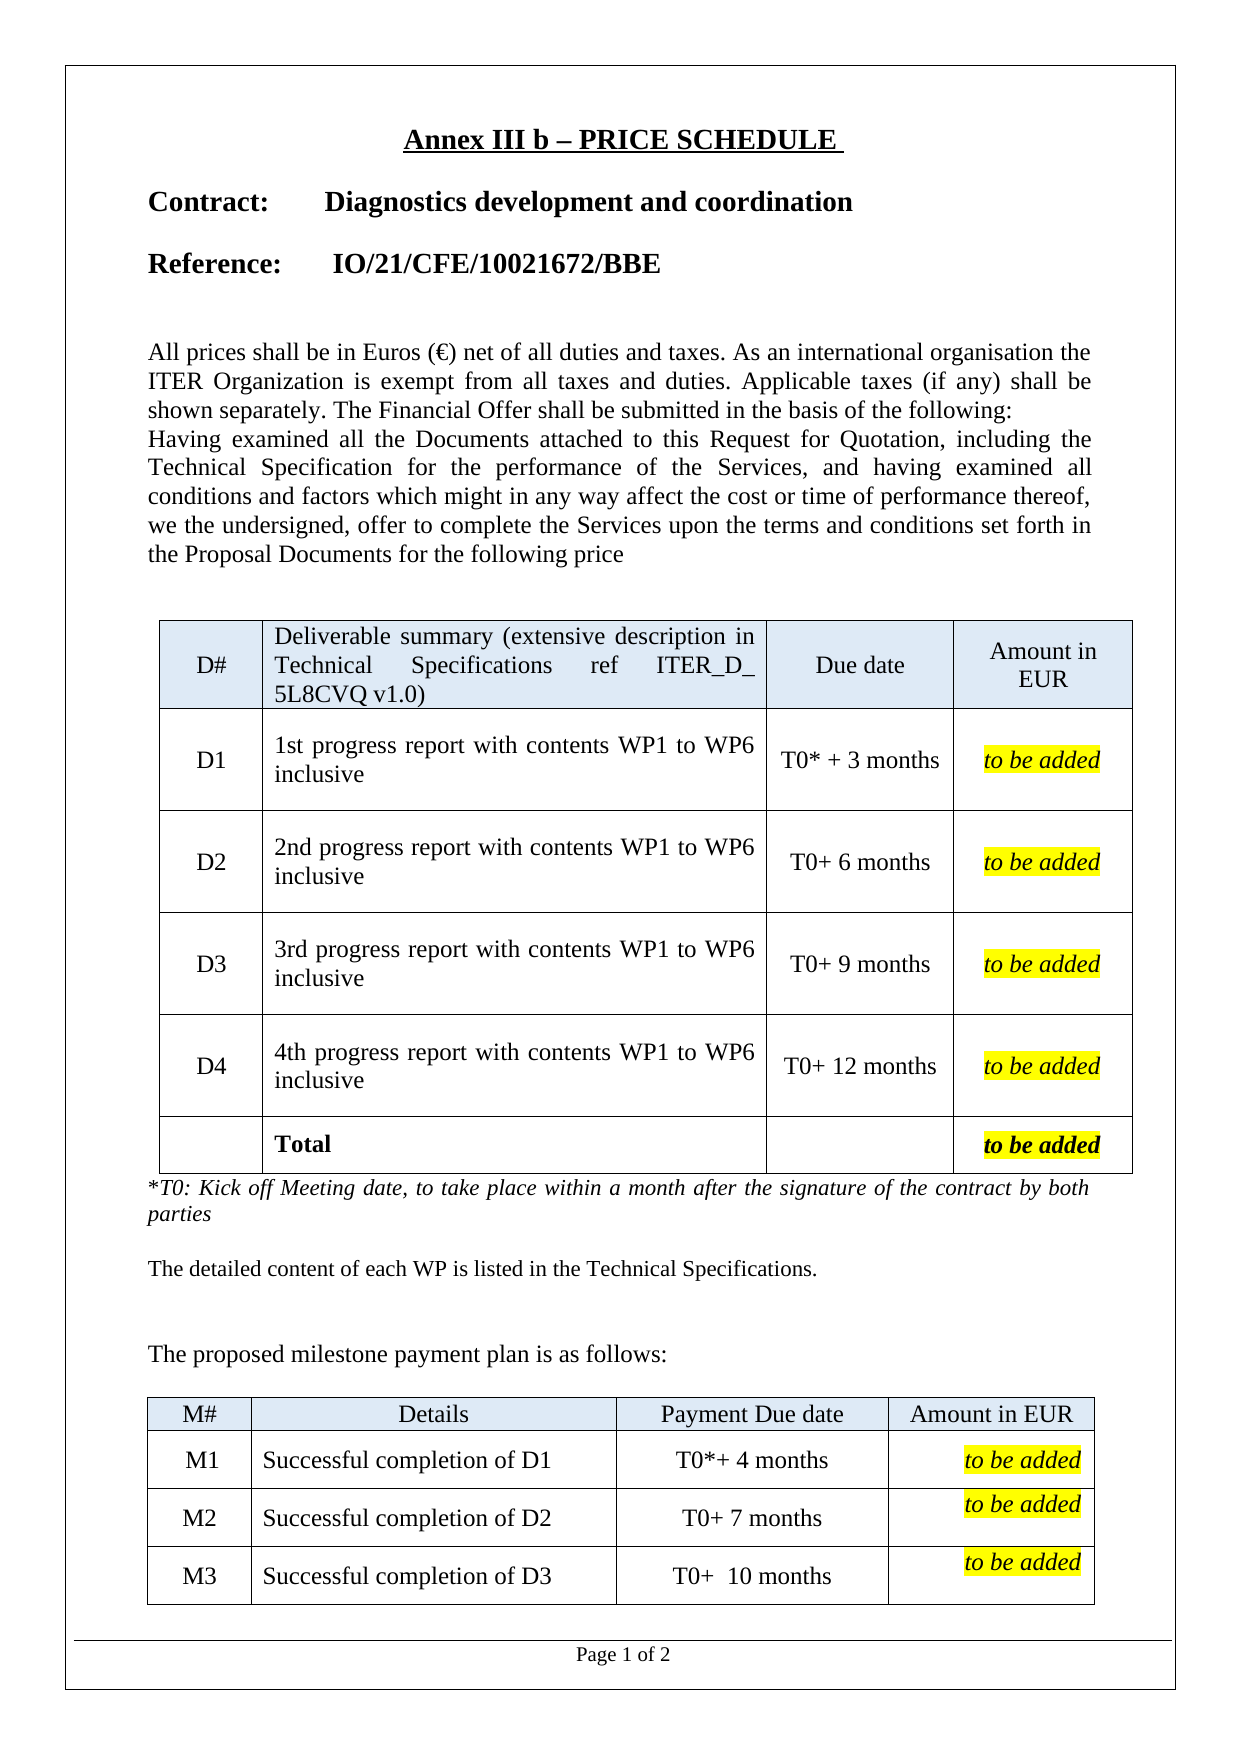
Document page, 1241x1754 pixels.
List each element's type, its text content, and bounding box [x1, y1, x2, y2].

table_cell 3rd progress report with contents WP1 to WP6 inclusive [263, 913, 766, 1014]
table_cell to be added [954, 1015, 1132, 1116]
table_header Amount in EUR [954, 621, 1132, 708]
table_cell T0+ 6 months [767, 811, 953, 912]
table_cell T0+ 12 months [767, 1015, 953, 1116]
text Having examined all the Documents attached to this Request for Quotation, including the Technical Specification for the performance of the Services, and having examined all conditions and factors which might in any way affect the cost or time of performance thereof, we the undersigned, offer to complete the Services upon the terms and conditions set forth in the Proposal Documents for the following price [148, 424, 1092, 567]
table_cell Total [263, 1117, 766, 1173]
table_cell D3 [160, 913, 262, 1014]
table_header Payment Due date [617, 1398, 888, 1430]
table_cell M3 [148, 1547, 251, 1604]
table_cell Successful completion of D1 [252, 1431, 616, 1488]
table_cell 1st progress report with contents WP1 to WP6 inclusive [263, 709, 766, 810]
table_cell to be added [889, 1489, 1094, 1546]
table_cell to be added [889, 1547, 1094, 1604]
table_cell D1 [160, 709, 262, 810]
table_cell M2 [148, 1489, 251, 1546]
table_header Deliverable summary (extensive description in Technical Specifications ref ITER_D_ 5L8CVQ v1.0) [263, 621, 766, 708]
table_cell T0+ 10 months [617, 1547, 888, 1604]
table_header Amount in EUR [889, 1398, 1094, 1430]
text *T0: Kick off Meeting date, to take place within a month after the signature of the contract by both parties [148, 1174, 1092, 1227]
table_cell D4 [160, 1015, 262, 1116]
text Annex III b – PRICE SCHEDULE [148, 122, 1092, 155]
table_header Details [252, 1398, 616, 1430]
table_cell T0+ 7 months [617, 1489, 888, 1546]
table_cell 2nd progress report with contents WP1 to WP6 inclusive [263, 811, 766, 912]
table_cell to be added [954, 913, 1132, 1014]
table_cell to be added [954, 709, 1132, 810]
text The detailed content of each WP is listed in the Technical Specifications. [148, 1255, 1092, 1282]
table_cell D2 [160, 811, 262, 912]
table_cell T0* + 3 months [767, 709, 953, 810]
text Reference: IO/21/CFE/10021672/BBE [148, 246, 1137, 280]
table_cell [160, 1117, 262, 1173]
table_cell M1 [148, 1431, 251, 1488]
table_cell Successful completion of D2 [252, 1489, 616, 1546]
table_cell to be added [954, 811, 1132, 912]
table_cell to be added [889, 1431, 1094, 1488]
table_cell to be added [954, 1117, 1132, 1173]
table_cell T0*+ 4 months [617, 1431, 888, 1488]
table_cell Successful completion of D3 [252, 1547, 616, 1604]
text All prices shall be in Euros (€) net of all duties and taxes. As an international organisation the ITER Organization is exempt from all taxes and duties. Applicable taxes (if any) shall be shown separately. The Financial Offer shall be submitted in the basis of the following: [148, 337, 1092, 424]
table_cell T0+ 9 months [767, 913, 953, 1014]
table_header Due date [767, 621, 953, 708]
table_cell 4th progress report with contents WP1 to WP6 inclusive [263, 1015, 766, 1116]
table_header D# [160, 621, 262, 708]
text Contract: Diagnostics development and coordination [148, 184, 1092, 218]
text The proposed milestone payment plan is as follows: [148, 1339, 1092, 1368]
table_cell [767, 1117, 953, 1173]
table_header M# [148, 1398, 251, 1430]
